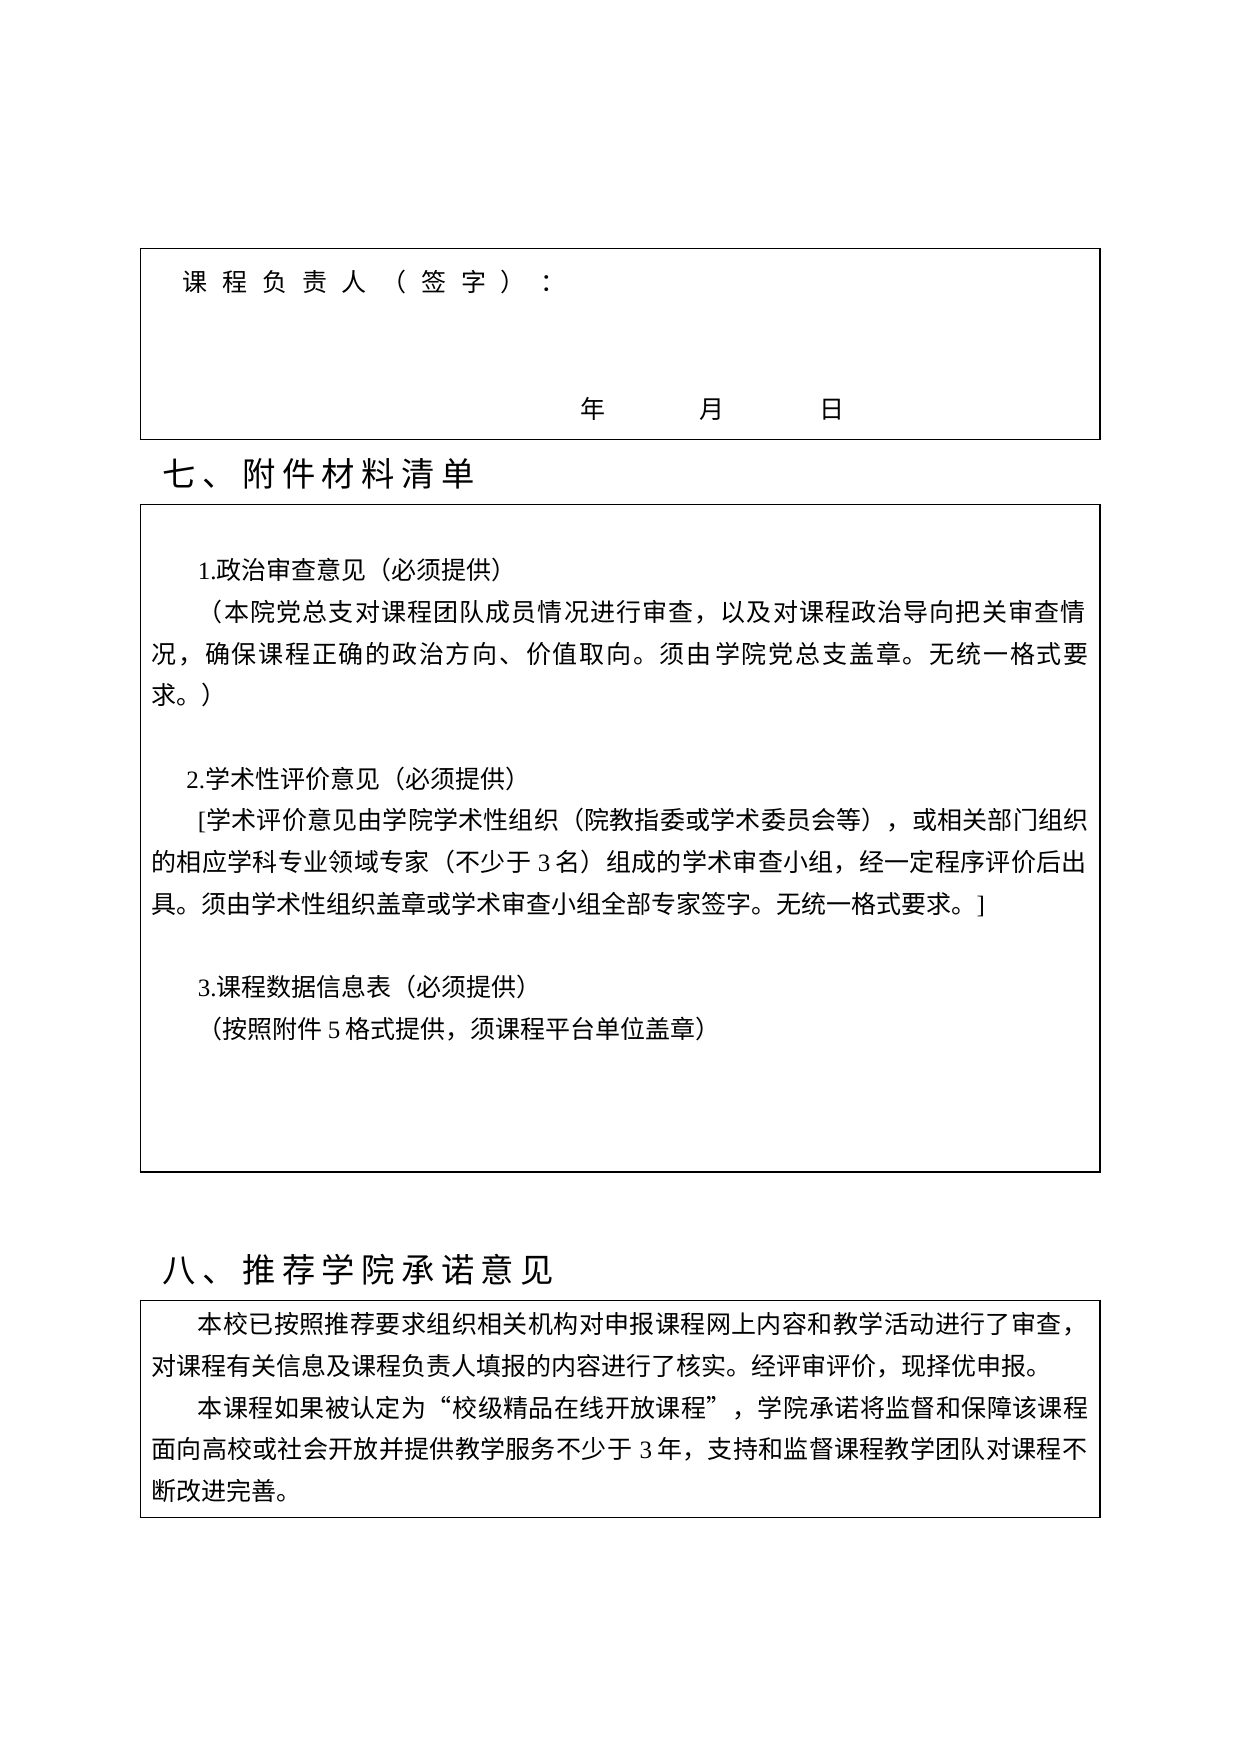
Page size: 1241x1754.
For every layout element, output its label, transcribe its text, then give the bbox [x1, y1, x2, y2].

text 八、推荐学院承诺意见 [162, 1236, 1078, 1299]
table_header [141, 249, 1099, 439]
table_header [141, 1301, 1099, 1517]
table_header 1.政治审查意见（必须提供） （本院党总支对课程团队成员情况进行审查，以及对课程政治导向把关审查情况，确保课程正确的政治方向、价值取向。须由学院党总支盖章。无统一格式要求。） 2.学术性评价意见（必须提供） [学术评价意见由学院学术性组织（院教指委或学术委员会等），或相关部门组织的相应学科专业领域专家（不少于3名）组成的学术审查小组，经一定程序评价后出具。须由学术性组织盖章或学术审查小组全部专家签字。无统一格式要求。] 3.课程数据信息表（必须提供） （按照附件5格式提供，须课程平台单位盖章） [141, 505, 1099, 1171]
text 七、附件材料清单 [162, 440, 1078, 504]
